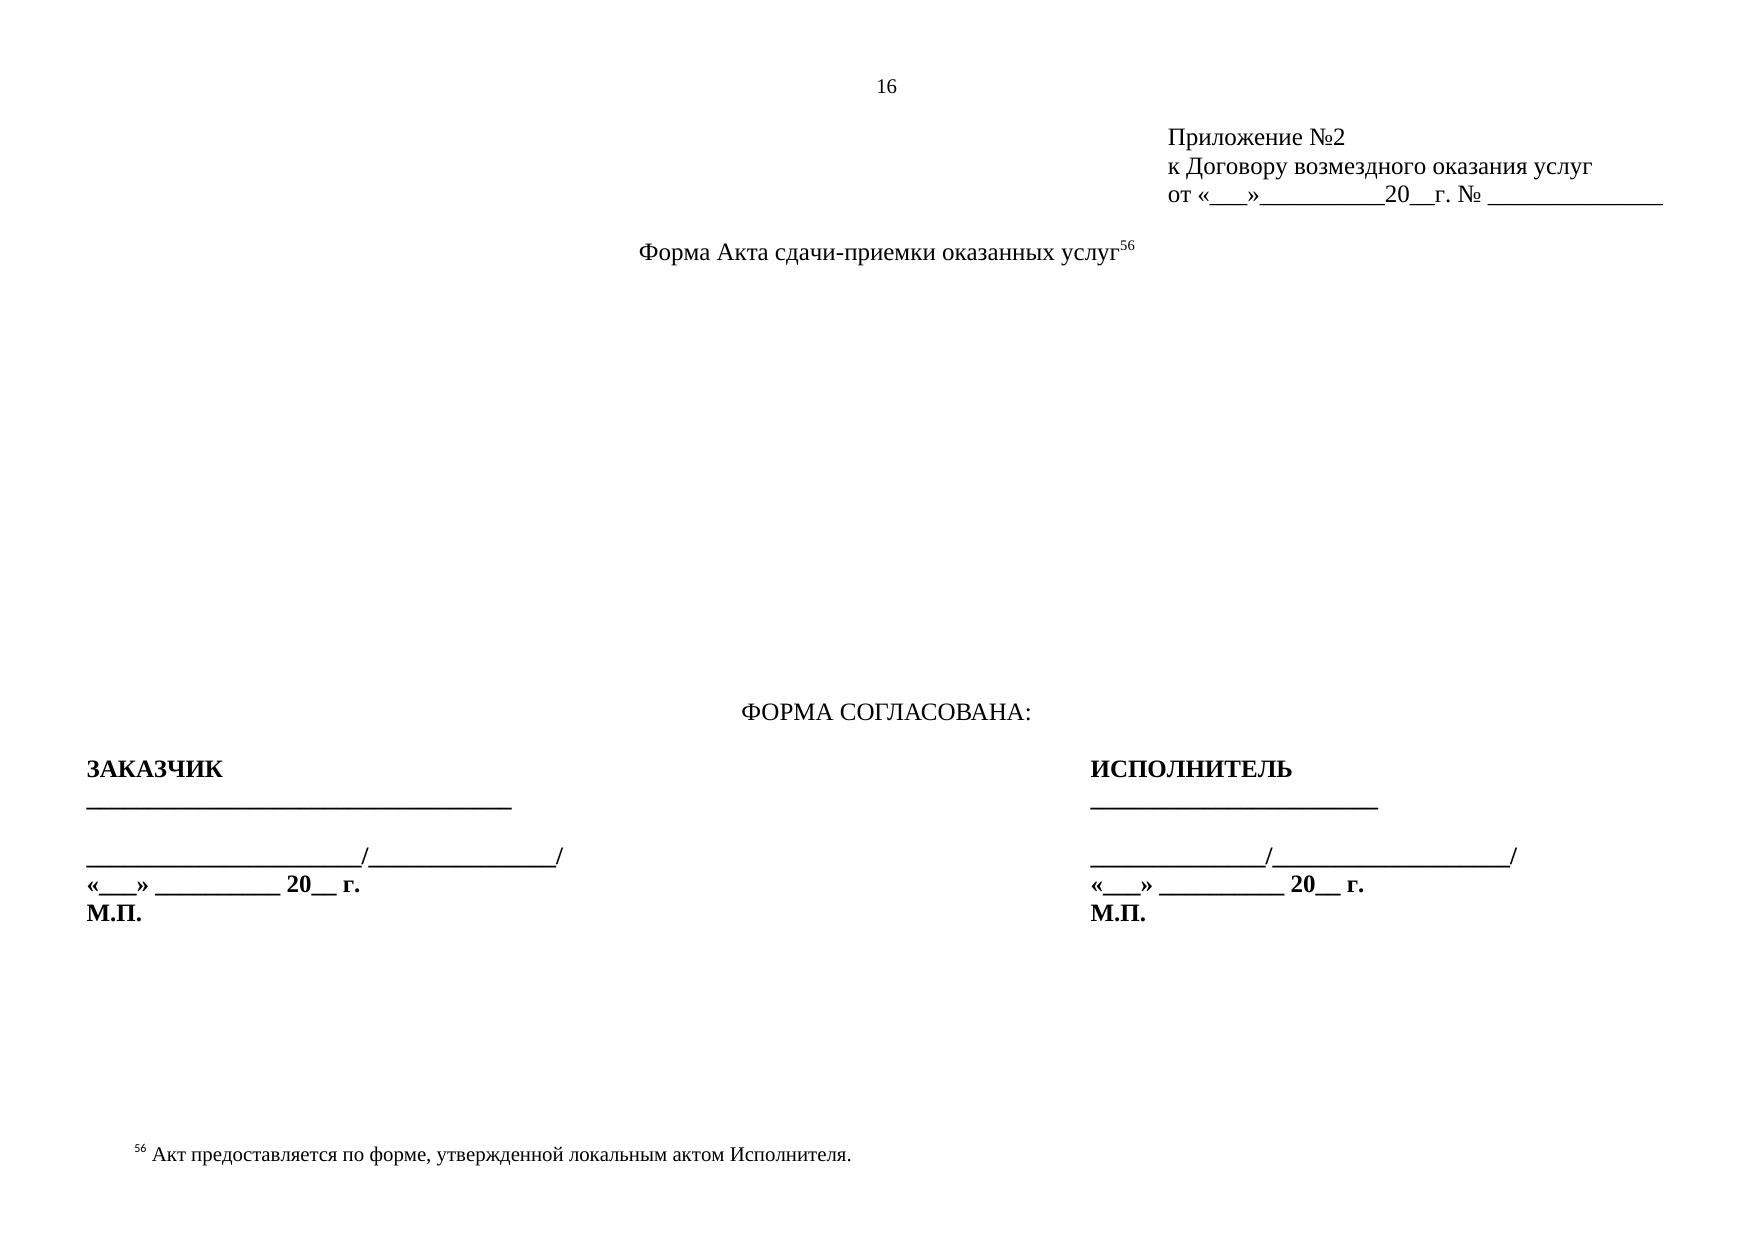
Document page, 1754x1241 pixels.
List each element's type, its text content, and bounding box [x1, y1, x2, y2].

text Форма Акта сдачи-приемки оказанных услуг [75, 237, 1698, 266]
text Приложение №2 [1168, 122, 1698, 151]
text к Договору возмездного оказания услуг [1168, 151, 1698, 179]
table_header ЗАКАЗЧИК __________________________________ ______________________/_______________/ «___» __________ 20__ г. М.П. [75, 755, 1079, 927]
text ФОРМА СОГЛАСОВАНА: [75, 697, 1698, 726]
text от «___»__________20__г. № ______________ [1168, 179, 1698, 208]
table_header ИСПОЛНИТЕЛЬ _______________________ ______________/___________________/ «___» __________ 20__ г. М.П. [1079, 755, 1655, 927]
